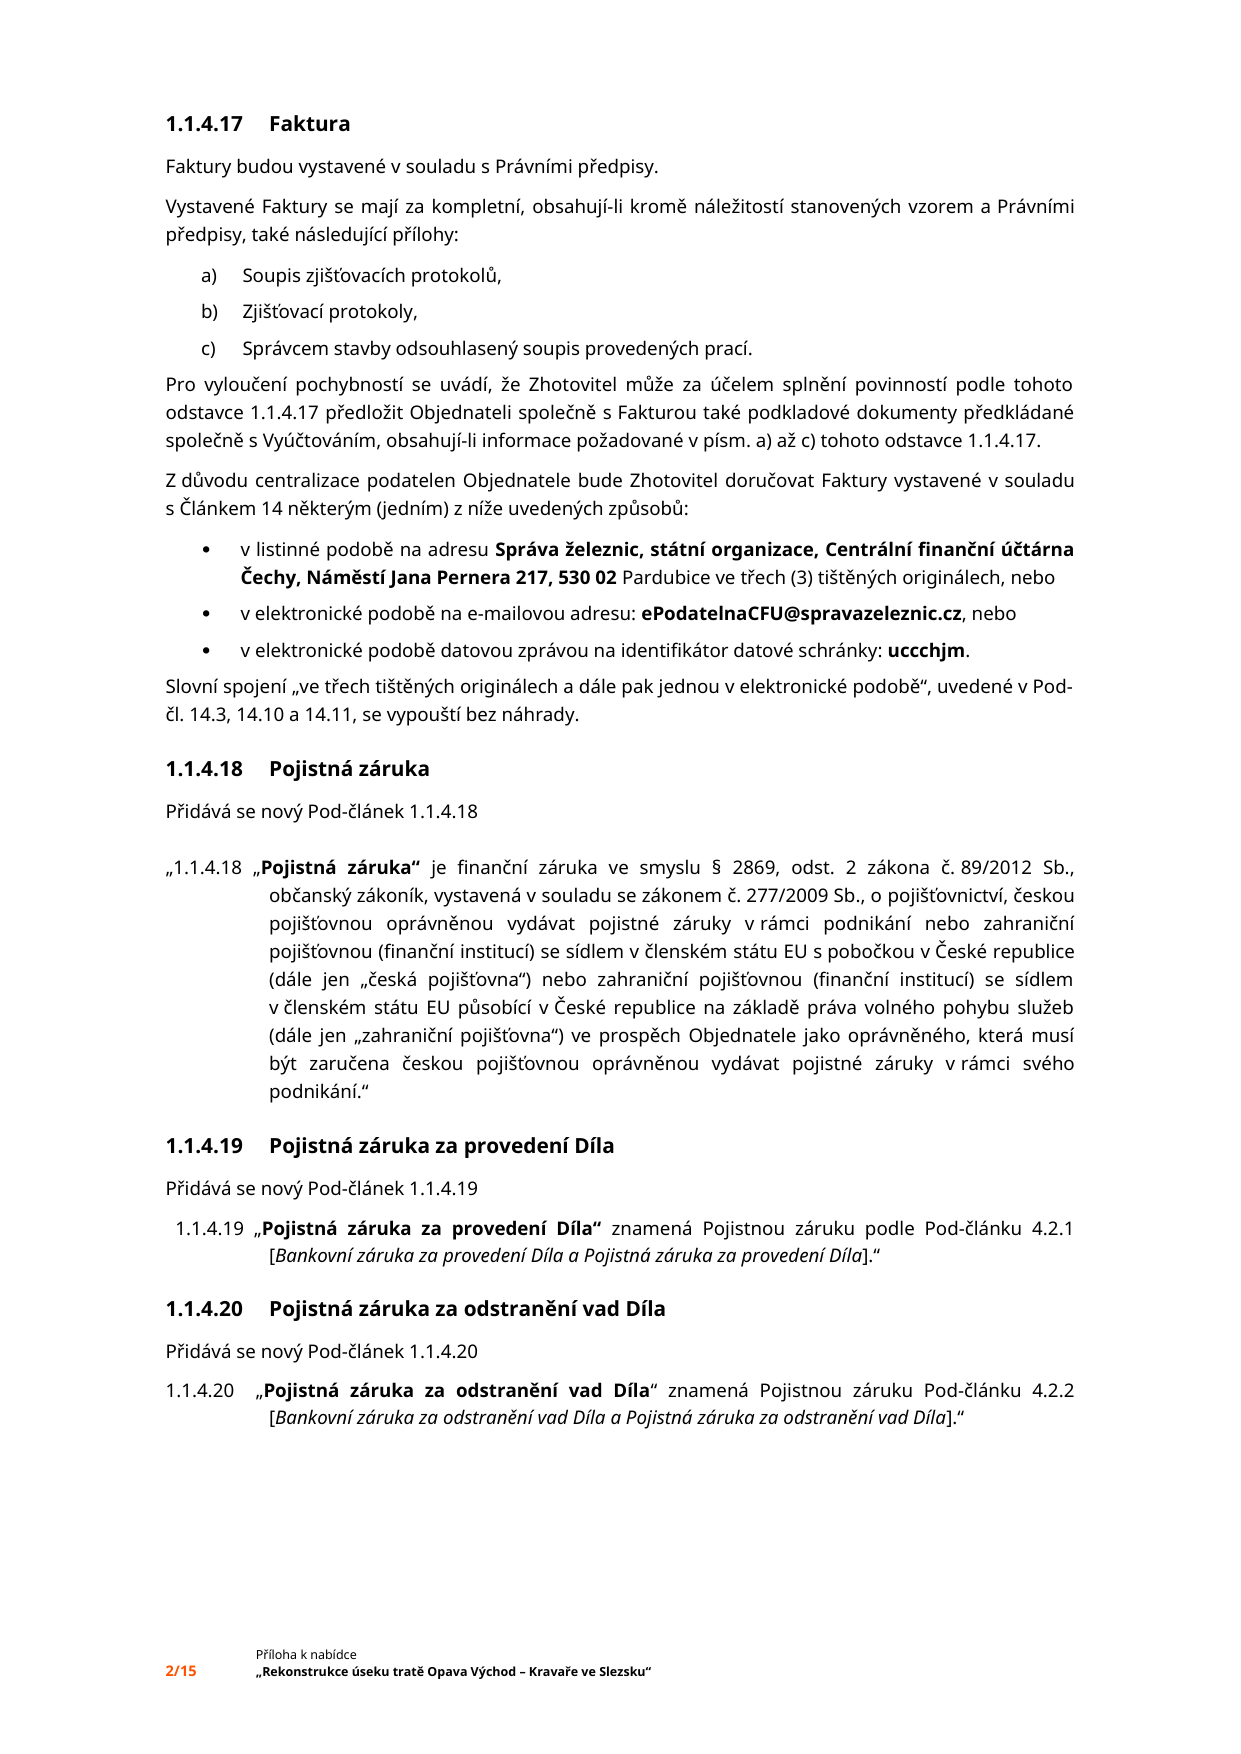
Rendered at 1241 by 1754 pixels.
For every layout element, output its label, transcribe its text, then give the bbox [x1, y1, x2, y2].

text v listinné podobě na adresu Správa železnic, státní organizace, Centrální finanční účtárna Čechy, Náměstí Jana Pernera 217, 530 02 Pardubice ve třech (3) tištěných originálech, nebo [203, 536, 1075, 590]
text Pro vyloučení pochybností se uvádí, že Zhotovitel může za účelem splnění povinností podle tohoto odstavce 1.1.4.17 předložit Objednateli společně s Fakturou také podkladové dokumenty předkládané společně s Vyúčtováním, obsahují-li informace požadované v písm. a) až c) tohoto odstavce 1.1.4.17. [165, 371, 1075, 453]
text Přidává se nový Pod-článek 1.1.4.19 [165, 1175, 1075, 1201]
list Zjišťovací protokoly, [201, 298, 1075, 324]
text v elektronické podobě na e-mailovou adresu: ePodatelnaCFU@spravazeleznic.cz, nebo [203, 601, 1075, 626]
text 1.1.4.20 Pojistná záruka za odstranění vad Díla [165, 1294, 1075, 1323]
text 1.1.4.18 Pojistná záruka [165, 754, 1075, 783]
list Správcem stavby odsouhlasený soupis provedených prací. [201, 335, 1075, 360]
text Přidává se nový Pod-článek 1.1.4.20 [165, 1338, 1075, 1363]
text 1.1.4.20 „Pojistná záruka za odstranění vad Díla“ znamená Pojistnou záruku Pod-článku 4.2.2 [Bankovní záruka za odstranění vad Díla a Pojistná záruka za odstranění vad Díla].“ [165, 1377, 1075, 1429]
text Přidává se nový Pod-článek 1.1.4.18 [165, 798, 1075, 824]
text „1.1.4.18 „Pojistná záruka“ je finanční záruka ve smyslu § 2869, odst. 2 zákona č. 89/2012 Sb., občanský zákoník, vystavená v souladu se zákonem č. 277/2009 Sb., o pojišťovnictví, českou pojišťovnou oprávněnou vydávat pojistné záruky v rámci podnikání nebo zahraniční pojišťovnou (finanční institucí) se sídlem v členském státu EU s pobočkou v České republice (dále jen „česká pojišťovna“) nebo zahraniční pojišťovnou (finanční institucí) se sídlem v členském státu EU působící v České republice na základě práva volného pohybu služeb (dále jen „zahraniční pojišťovna“) ve prospěch Objednatele jako oprávněného, která musí být zaručena českou pojišťovnou oprávněnou vydávat pojistné záruky v rámci svého podnikání.“ [165, 854, 1075, 1104]
list Soupis zjišťovacích protokolů, [201, 262, 1075, 288]
text Z důvodu centralizace podatelen Objednatele bude Zhotovitel doručovat Faktury vystavené v souladu s Článkem 14 některým (jedním) z níže uvedených způsobů: [165, 468, 1075, 521]
list Slovní spojení „ve třech tištěných originálech a dále pak jednou v elektronické podobě“, uvedené v Pod-čl. 14.3, 14.10 a 14.11, se vypouští bez náhrady. [165, 673, 1075, 727]
text 1.1.4.19 „Pojistná záruka za provedení Díla“ znamená Pojistnou záruku podle Pod-článku 4.2.1 [Bankovní záruka za provedení Díla a Pojistná záruka za provedení Díla].“ [165, 1216, 1075, 1268]
text v elektronické podobě datovou zprávou na identifikátor datové schránky: uccchjm. [203, 637, 1075, 662]
text 1.1.4.19 Pojistná záruka za provedení Díla [165, 1131, 1075, 1160]
text 1.1.4.17 Faktura [165, 109, 1075, 138]
text Vystavené Faktury se mají za kompletní, obsahují-li kromě náležitostí stanovených vzorem a Právními předpisy, také následující přílohy: [165, 193, 1075, 247]
text Faktury budou vystavené v souladu s Právními předpisy. [165, 153, 1075, 178]
